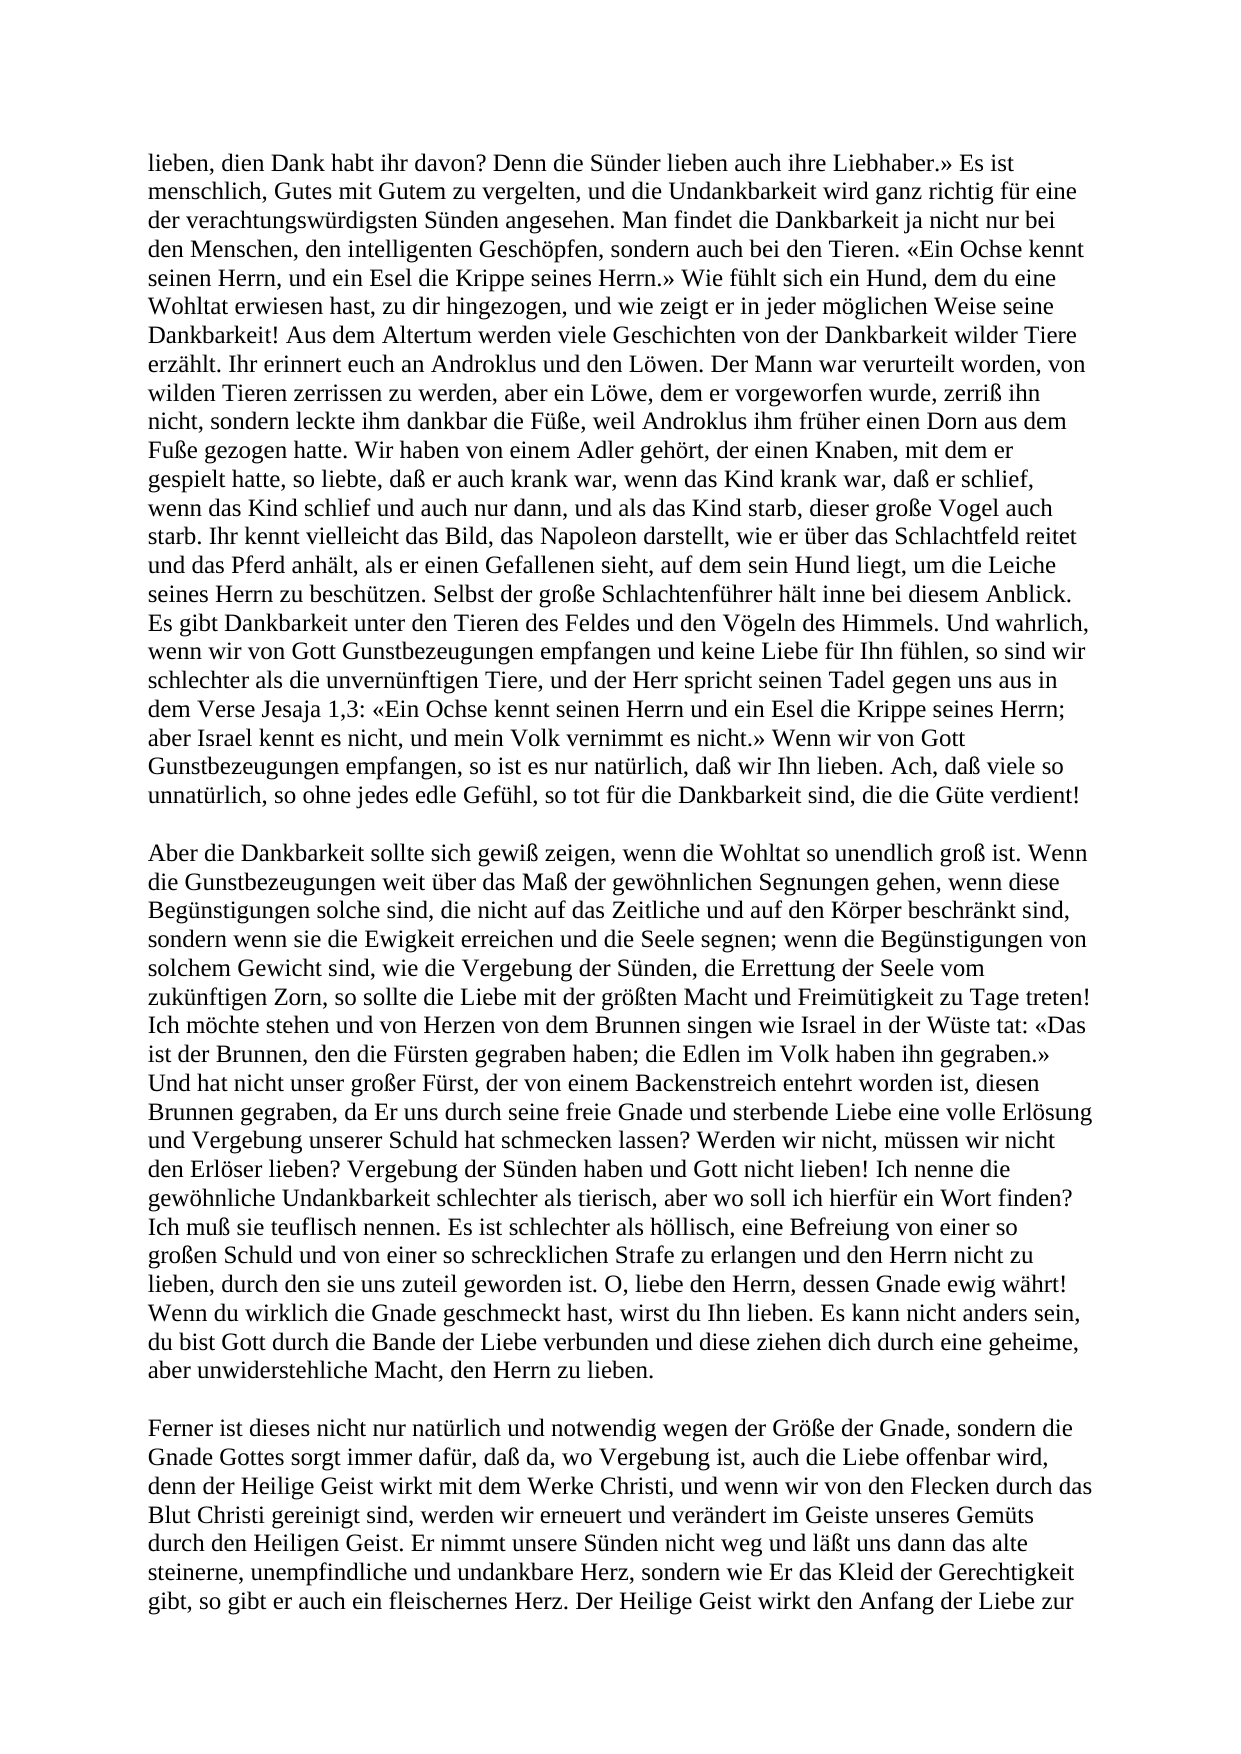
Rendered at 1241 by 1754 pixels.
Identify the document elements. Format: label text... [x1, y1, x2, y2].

text Aber die Dankbarkeit sollte sich gewiß zeigen, wenn die Wohltat so unendlich groß ist. Wenn die Gunstbezeugungen weit über das Maß der gewöhnlichen Segnungen gehen, wenn diese Begünstigungen solche sind, die nicht auf das Zeitliche und auf den Körper beschränkt sind, sondern wenn sie die Ewigkeit erreichen und die Seele segnen; wenn die Begünstigungen von solchem Gewicht sind, wie die Vergebung der Sünden, die Errettung der Seele vom zukünftigen Zorn, so sollte die Liebe mit der größten Macht und Freimütigkeit zu Tage treten! Ich möchte stehen und von Herzen von dem Brunnen singen wie Israel in der Wüste tat: «Das ist der Brunnen, den die Fürsten gegraben haben; die Edlen im Volk haben ihn gegraben.» Und hat nicht unser großer Fürst, der von einem Backenstreich entehrt worden ist, diesen Brunnen gegraben, da Er uns durch seine freie Gnade und sterbende Liebe eine volle Erlösung und Vergebung unserer Schuld hat schmecken lassen? Werden wir nicht, müssen wir nicht den Erlöser lieben? Vergebung der Sünden haben und Gott nicht lieben! Ich nenne die gewöhnliche Undankbarkeit schlechter als tierisch, aber wo soll ich hierfür ein Wort finden? Ich muß sie teuflisch nennen. Es ist schlechter als höllisch, eine Befreiung von einer so großen Schuld und von einer so schrecklichen Strafe zu erlangen und den Herrn nicht zu lieben, durch den sie uns zuteil geworden ist. O, liebe den Herrn, dessen Gnade ewig währt! Wenn du wirklich die Gnade geschmeckt hast, wirst du Ihn lieben. Es kann nicht anders sein, du bist Gott durch die Bande der Liebe verbunden und diese ziehen dich durch eine geheime, aber unwiderstehliche Macht, den Herrn zu lieben. [148, 838, 1093, 1384]
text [148, 148, 1093, 809]
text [148, 1413, 1093, 1615]
